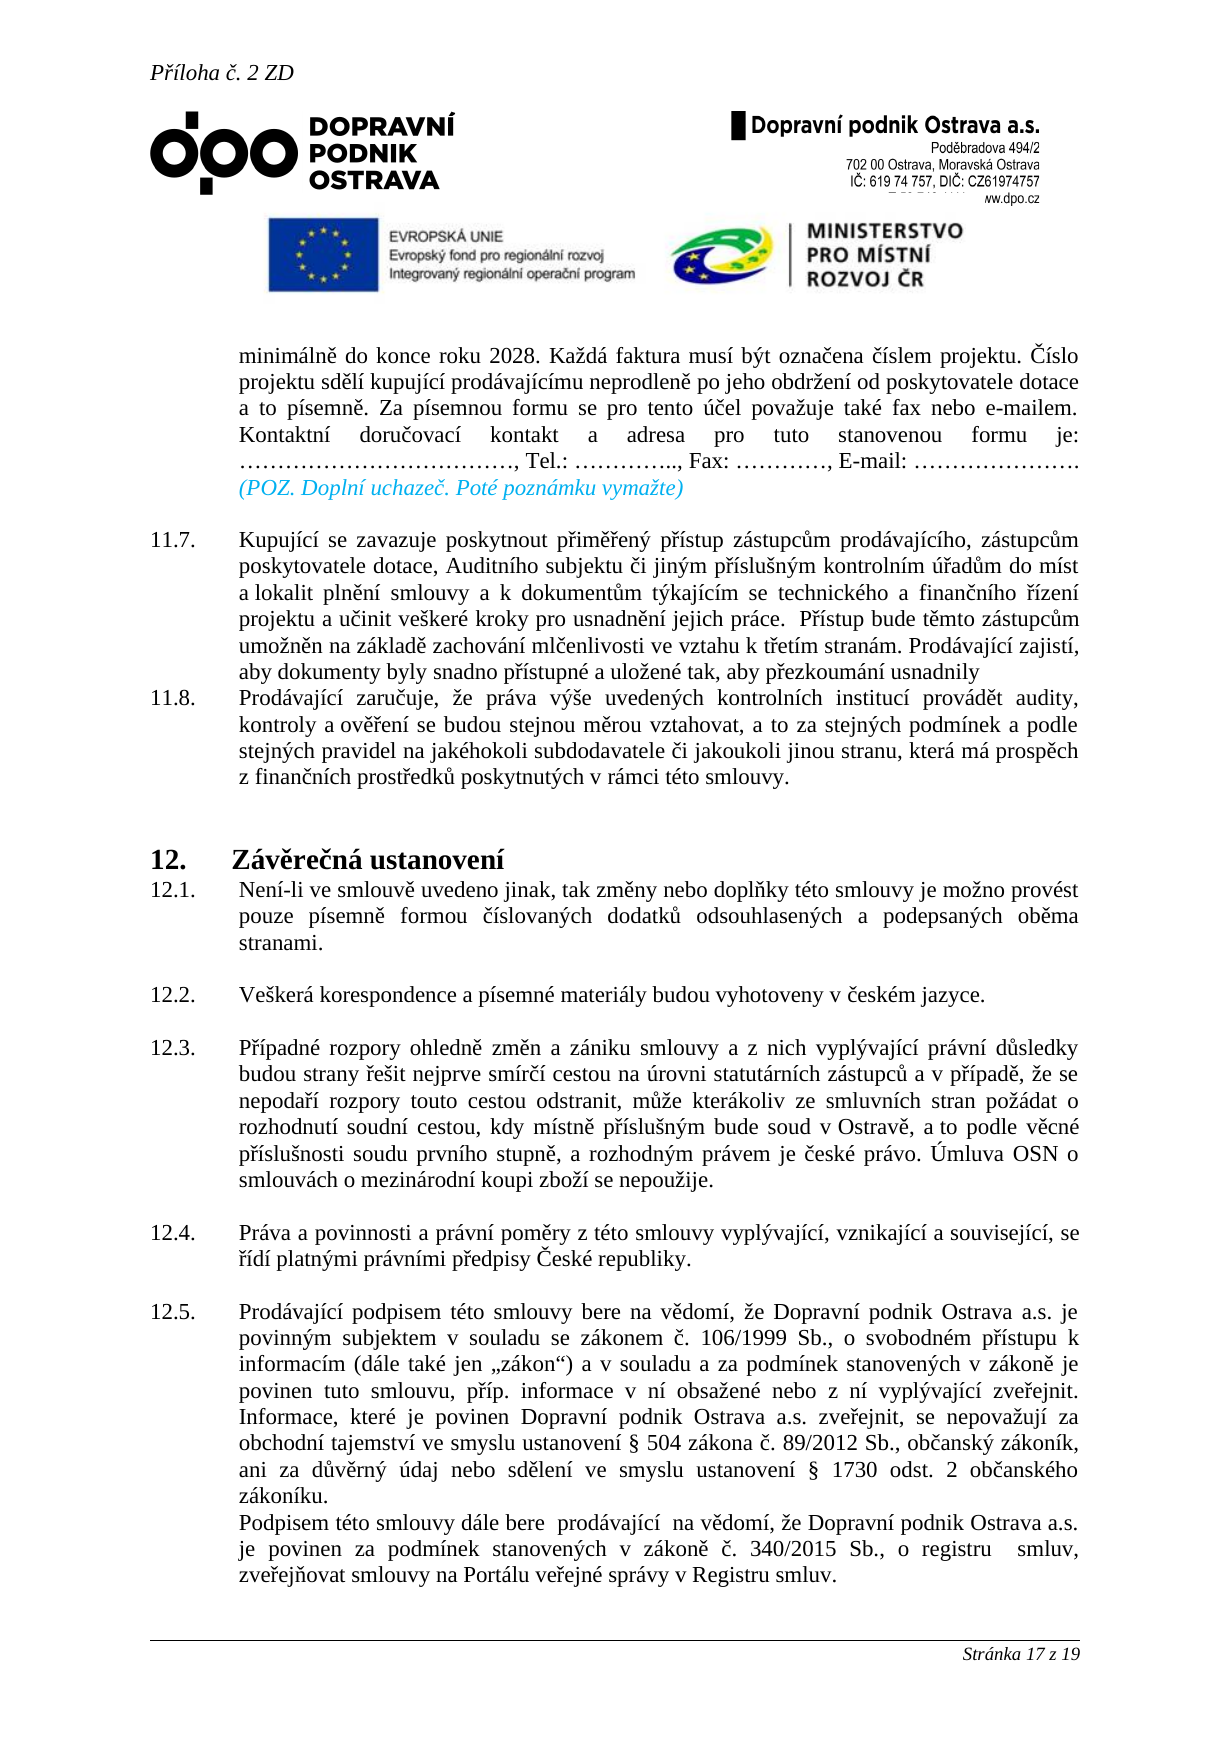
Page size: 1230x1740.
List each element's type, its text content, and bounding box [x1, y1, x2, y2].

list Práva a povinnosti a právní poměry z této smlouvy vyplývající, vznikající a související, se řídí platnými právními předpisy České republiky. [150, 1219, 1080, 1271]
text Podpisem této smlouvy dále bere prodávající na vědomí, že Dopravní podnik Ostrava a.s. je povinen za podmínek stanovených v zákoně č. 340/2015 Sb., o registru smluv, zveřejňovat smlouvy na Portálu veřejné správy v Registru smluv. [239, 1508, 1080, 1588]
picture [150, 111, 1040, 316]
list Prodávající zaručuje, že práva výše uvedených kontrolních institucí provádět audity, kontroly a ověření se budou stejnou měrou vztahovat, a to za stejných podmínek a podle stejných pravidel na jakéhokoli subdodavatele či jakoukoli jinou stranu, která má prospěch z finančních prostředků poskytnutých v rámci této smlouvy. [150, 684, 1080, 790]
list Veškerá korespondence a písemné materiály budou vyhotoveny v českém jazyce. [150, 981, 1080, 1008]
list Není-li ve smlouvě uvedeno jinak, tak změny nebo doplňky této smlouvy je možno provést pouze písemně formou číslovaných dodatků odsouhlasených a podepsaných oběma stranami. [150, 876, 1080, 955]
list Kupující se zavazuje poskytnout přiměřený přístup zástupcům prodávajícího, zástupcům poskytovatele dotace, Auditního subjektu či jiným příslušným kontrolním úřadům do míst a lokalit plnění smlouvy a k dokumentům týkajícím se technického a finančního řízení projektu a učinit veškeré kroky pro usnadnění jejich práce. Přístup bude těmto zástupcům umožněn na základě zachování mlčenlivosti ve vztahu k třetím stranám. Prodávající zajistí, aby dokumenty byly snadno přístupné a uložené tak, aby přezkoumání usnadnily [150, 526, 1080, 684]
list Prodávající podpisem této smlouvy bere na vědomí, že Dopravní podnik Ostrava a.s. je povinným subjektem v souladu se zákonem č. 106/1999 Sb., o svobodném přístupu k informacím (dále také jen „zákon“) a v souladu a za podmínek stanovených v zákoně je povinen tuto smlouvu, příp. informace v ní obsažené nebo z ní vyplývající zveřejnit. Informace, které je povinen Dopravní podnik Ostrava a.s. zveřejnit, se nepovažují za obchodní tajemství ve smyslu ustanovení § 504 zákona č. 89/2012 Sb., občanský zákoník, ani za důvěrný údaj nebo sdělení ve smyslu ustanovení § 1730 odst. 2 občanského zákoníku. [150, 1298, 1080, 1508]
list Případné rozpory ohledně změn a zániku smlouvy a z nich vyplývající právní důsledky budou strany řešit nejprve smírčí cestou na úrovni statutárních zástupců a v případě, že se nepodaří rozpory touto cestou odstranit, může kterákoliv ze smluvních stran požádat o rozhodnutí soudní cestou, kdy místně příslušným bude soud v Ostravě, a to podle věcné příslušnosti soudu prvního stupně, a rozhodným právem je české právo. Úmluva OSN o smlouvách o mezinárodní koupi zboží se nepoužije. [150, 1034, 1080, 1192]
list Závěrečná ustanovení [150, 842, 1080, 876]
